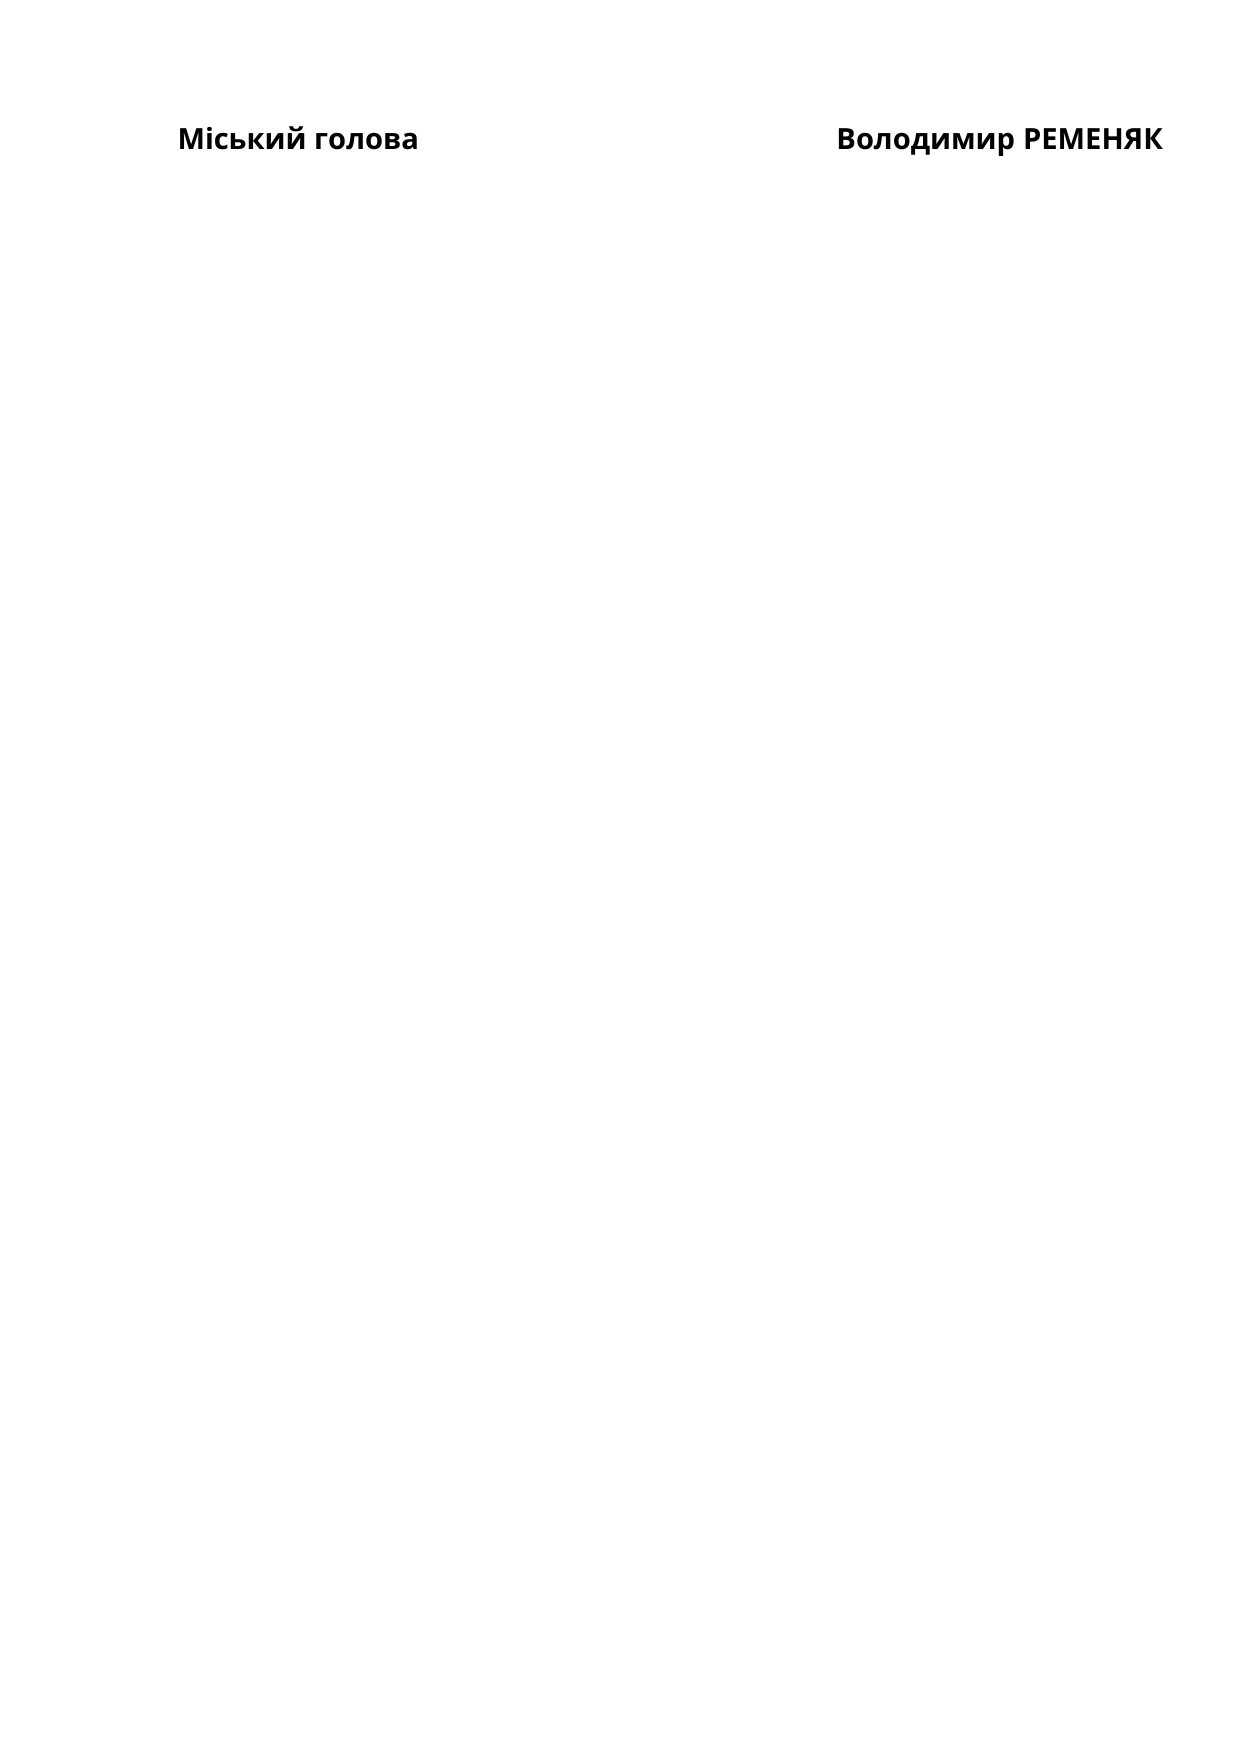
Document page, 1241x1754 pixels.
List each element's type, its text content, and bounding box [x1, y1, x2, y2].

text Міський голова Володимир РЕМЕНЯК [177, 118, 1181, 158]
